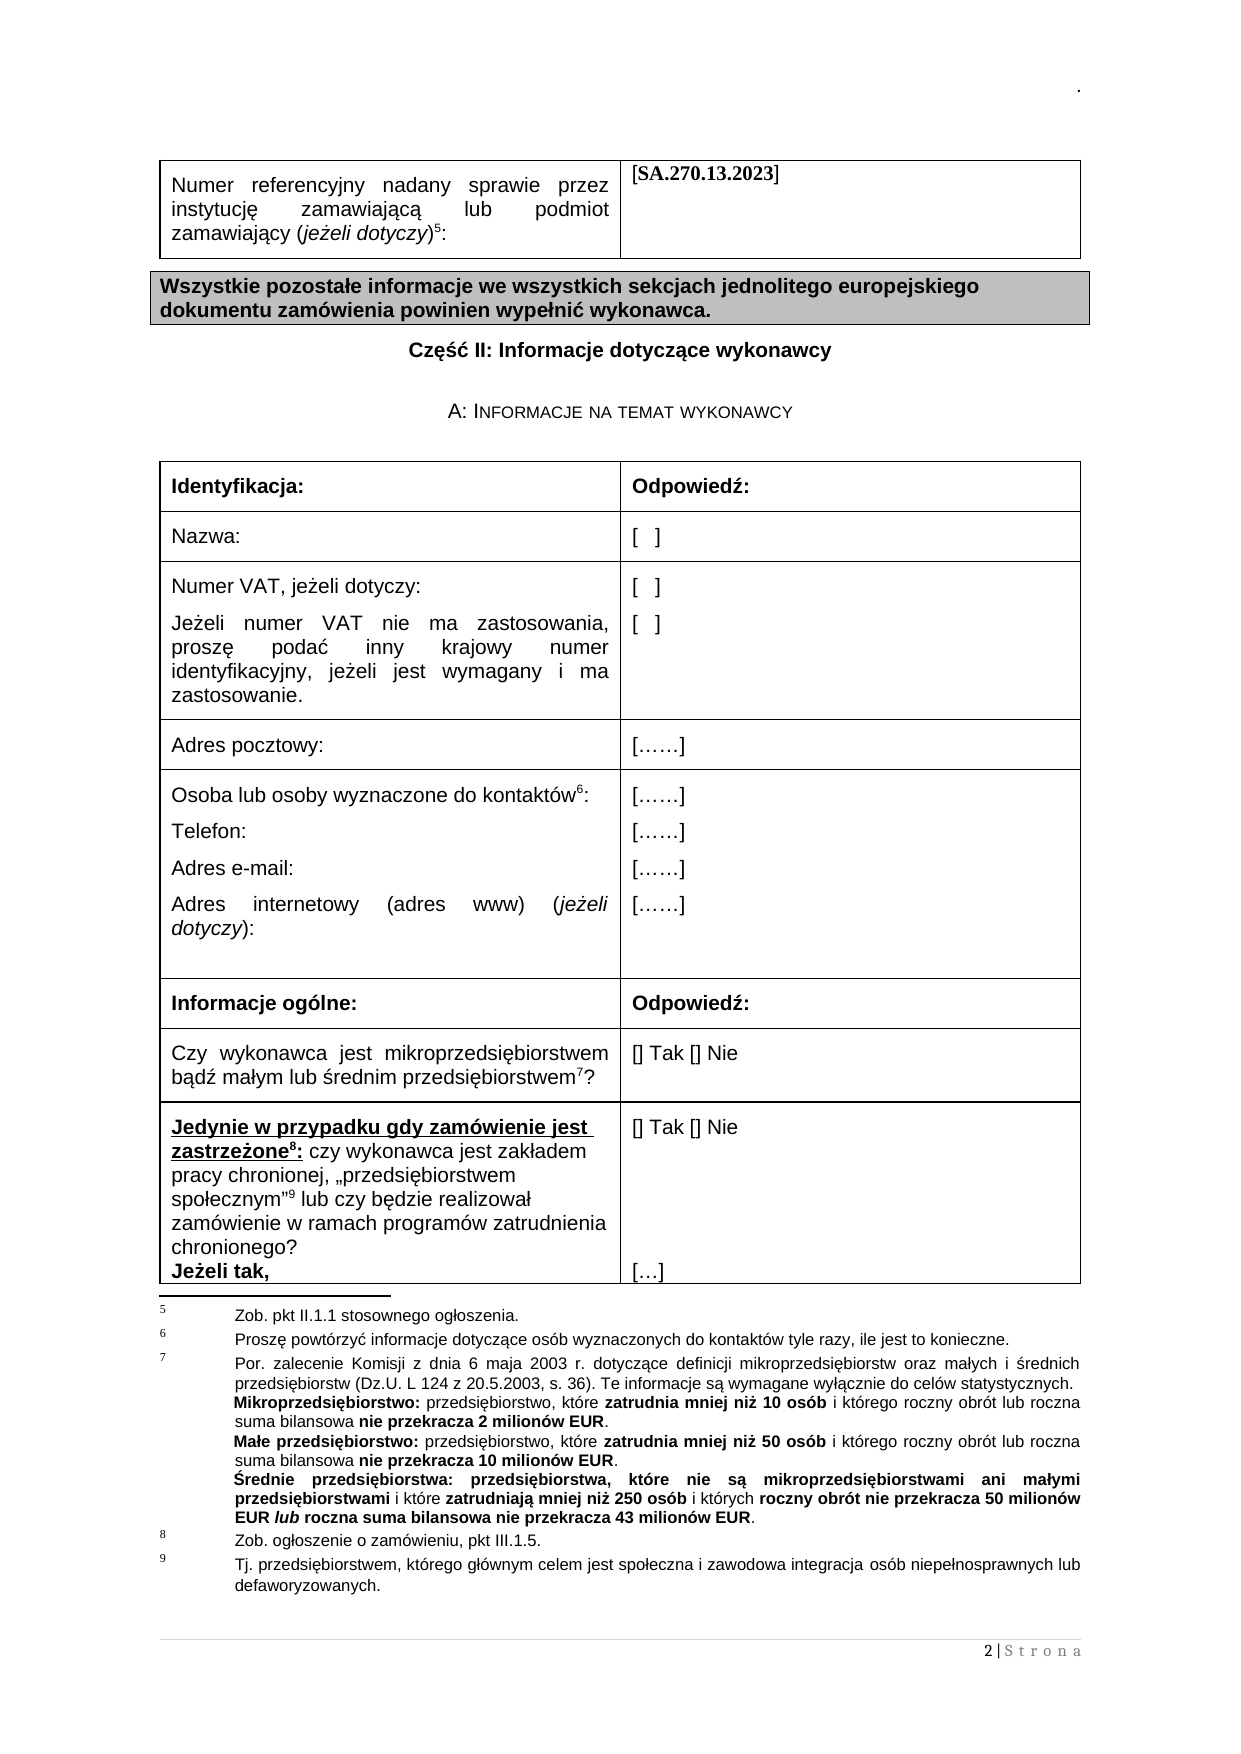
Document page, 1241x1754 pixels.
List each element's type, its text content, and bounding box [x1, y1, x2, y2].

table_cell Czy wykonawca jest mikroprzedsiębiorstwem bądź małym lub średnim przedsiębiorstwem? [161, 1029, 620, 1101]
table_cell Nazwa: [161, 512, 620, 561]
table_cell [ ] [621, 512, 1080, 561]
table_header Identyfikacja: [161, 462, 620, 511]
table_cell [621, 1103, 1080, 1283]
table_cell Informacje ogólne: [161, 979, 620, 1027]
table_cell [……] [……] [……] [……] [621, 770, 1080, 977]
table_cell [] Tak [] Nie [621, 1029, 1080, 1101]
text Część II: Informacje dotyczące wykonawcy [159, 338, 1081, 362]
table_cell Osoba lub osoby wyznaczone do kontaktów: Telefon: Adres e-mail: Adres internetowy (adres www) (jeżeli dotyczy): [161, 770, 620, 977]
text Wszystkie pozostałe informacje we wszystkich sekcjach jednolitego europejskiego dokumentu zamówienia powinien wypełnić wykonawca. [151, 272, 1089, 324]
table_cell Numer referencyjny nadany sprawie przez instytucję zamawiającą lub podmiot zamawiający (jeżeli dotyczy): [161, 161, 620, 257]
text A: Informacje na temat wykonawcy [159, 399, 1081, 423]
table_cell [……] [621, 720, 1080, 769]
table_cell Adres pocztowy: [161, 720, 620, 769]
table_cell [161, 1103, 620, 1283]
table_cell [ ] [ ] [621, 562, 1080, 719]
table_header Odpowiedź: [621, 462, 1080, 511]
table_cell [SA.270.13.2023] [621, 161, 1080, 257]
table_cell Odpowiedź: [621, 979, 1080, 1027]
table_cell Numer VAT, jeżeli dotyczy: Jeżeli numer VAT nie ma zastosowania, proszę podać inny krajowy numer identyfikacyjny, jeżeli jest wymagany i ma zastosowanie. [161, 562, 620, 719]
